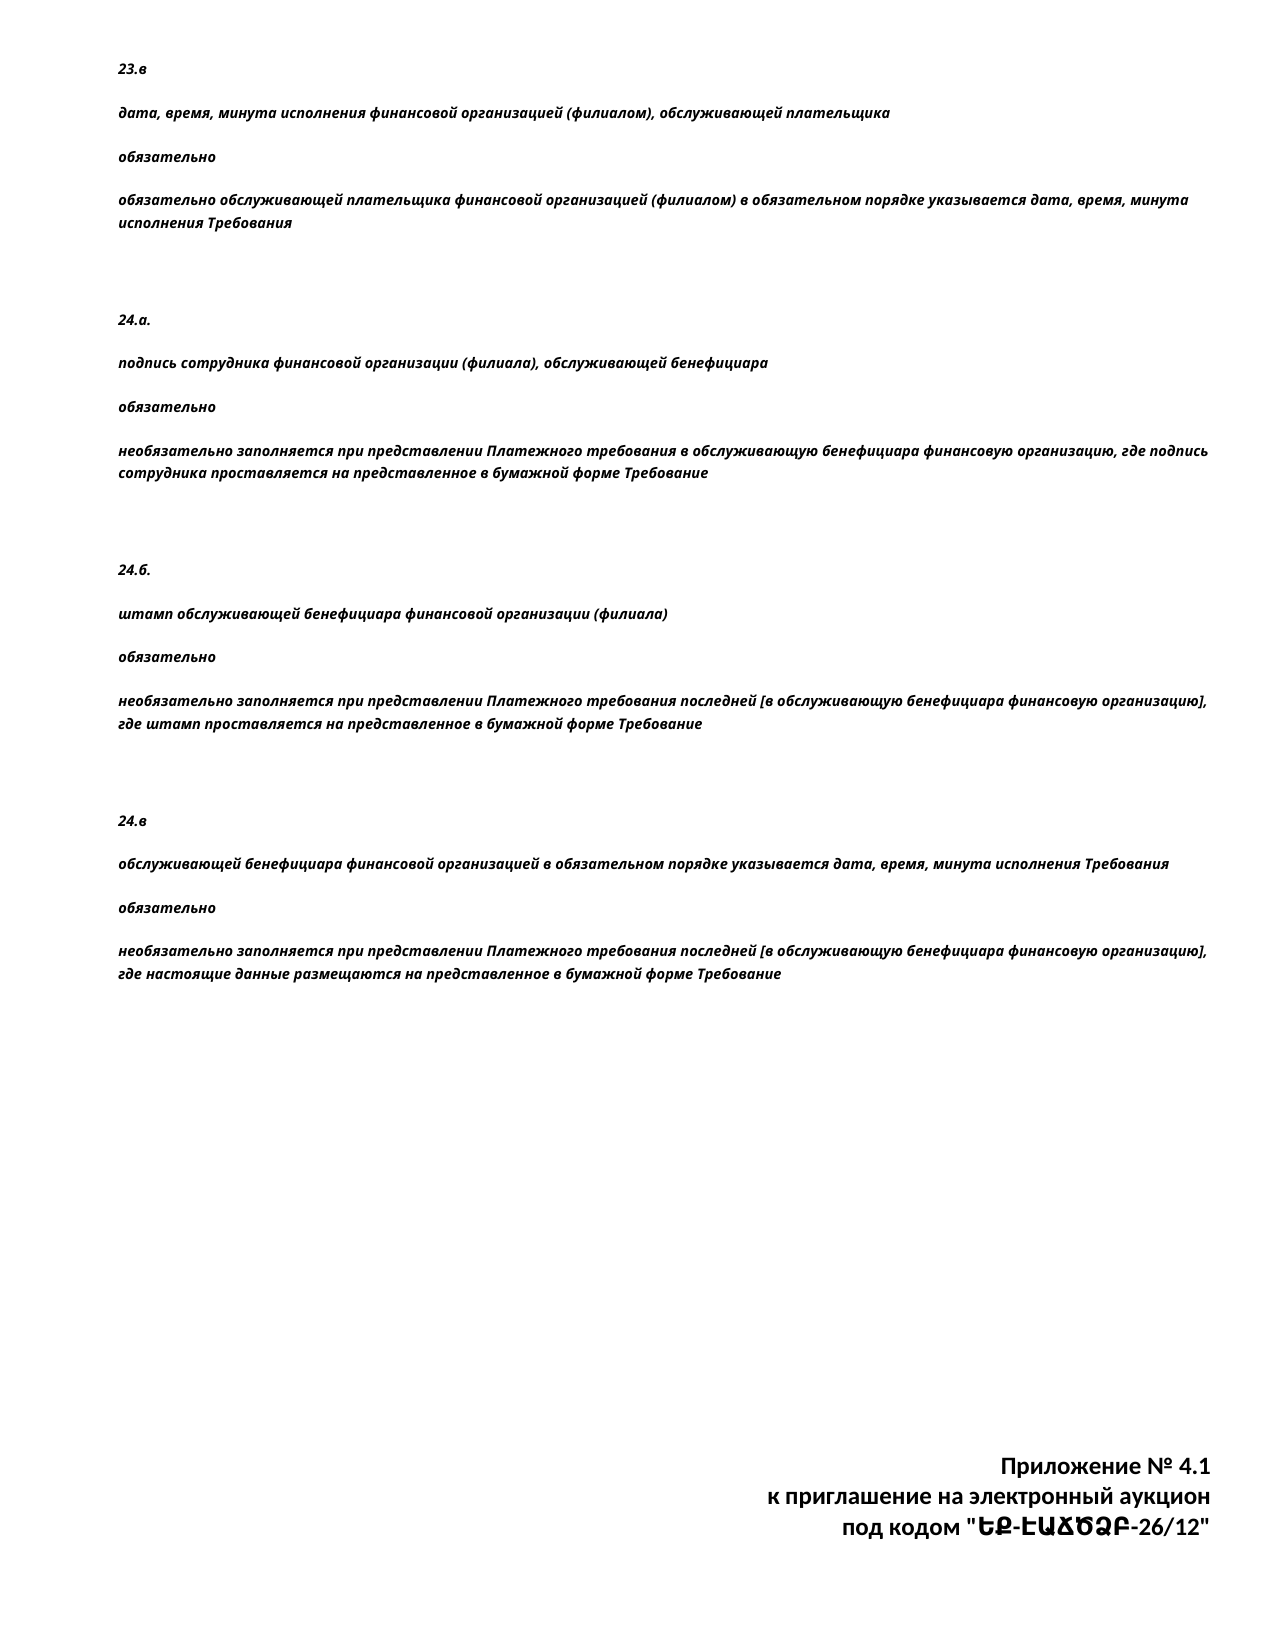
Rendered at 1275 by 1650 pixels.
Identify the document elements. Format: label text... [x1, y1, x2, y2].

text под кодом "ԵՔ-ԷԱՃԾՁԲ-26/12" [118, 1511, 1211, 1542]
text к приглашение на электронный аукцион [148, 1481, 1211, 1511]
text Приложение № 4.1 [118, 1450, 1211, 1481]
